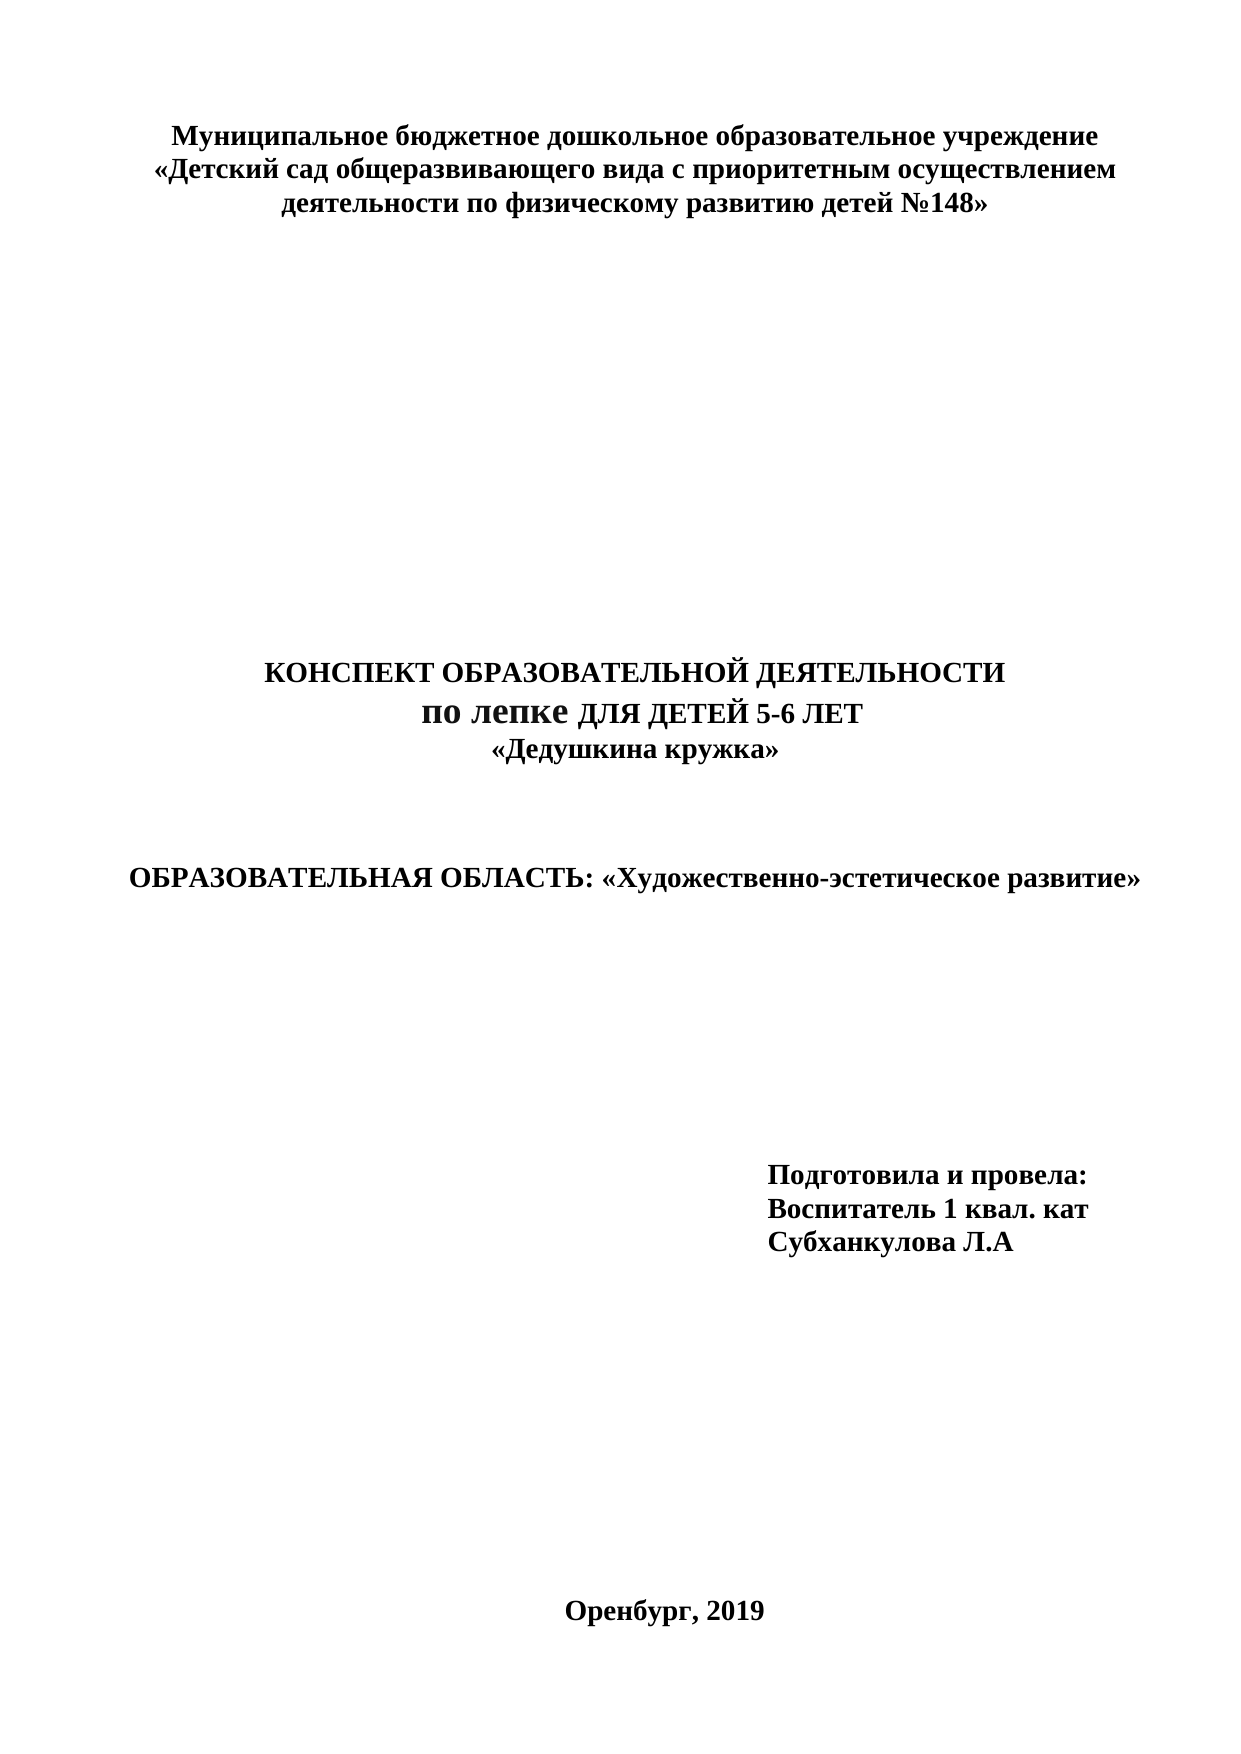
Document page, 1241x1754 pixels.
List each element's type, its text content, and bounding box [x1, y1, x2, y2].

text Подготовила и провела: [767, 1157, 1152, 1191]
text Муниципальное бюджетное дошкольное образовательное учреждение [118, 118, 1152, 152]
text «Детский сад общеразвивающего вида с приоритетным осуществлением деятельности по физическому развитию детей №148» [118, 152, 1152, 219]
text Оренбург, 2019 [177, 1593, 1152, 1627]
text КОНСПЕКТ ОБРАЗОВАТЕЛЬНОЙ ДЕЯТЕЛЬНОСТИ [118, 655, 1152, 688]
text ОБРАЗОВАТЕЛЬНАЯ ОБЛАСТЬ: «Художественно-эстетическое развитие» [118, 860, 1152, 894]
text Воспитатель 1 квал. кат [767, 1191, 1152, 1224]
text по лепке ДЛЯ ДЕТЕЙ 5-6 ЛЕТ [177, 688, 1152, 731]
text Субханкулова Л.А [767, 1224, 1152, 1258]
text «Дедушкина кружка» [177, 731, 1152, 765]
